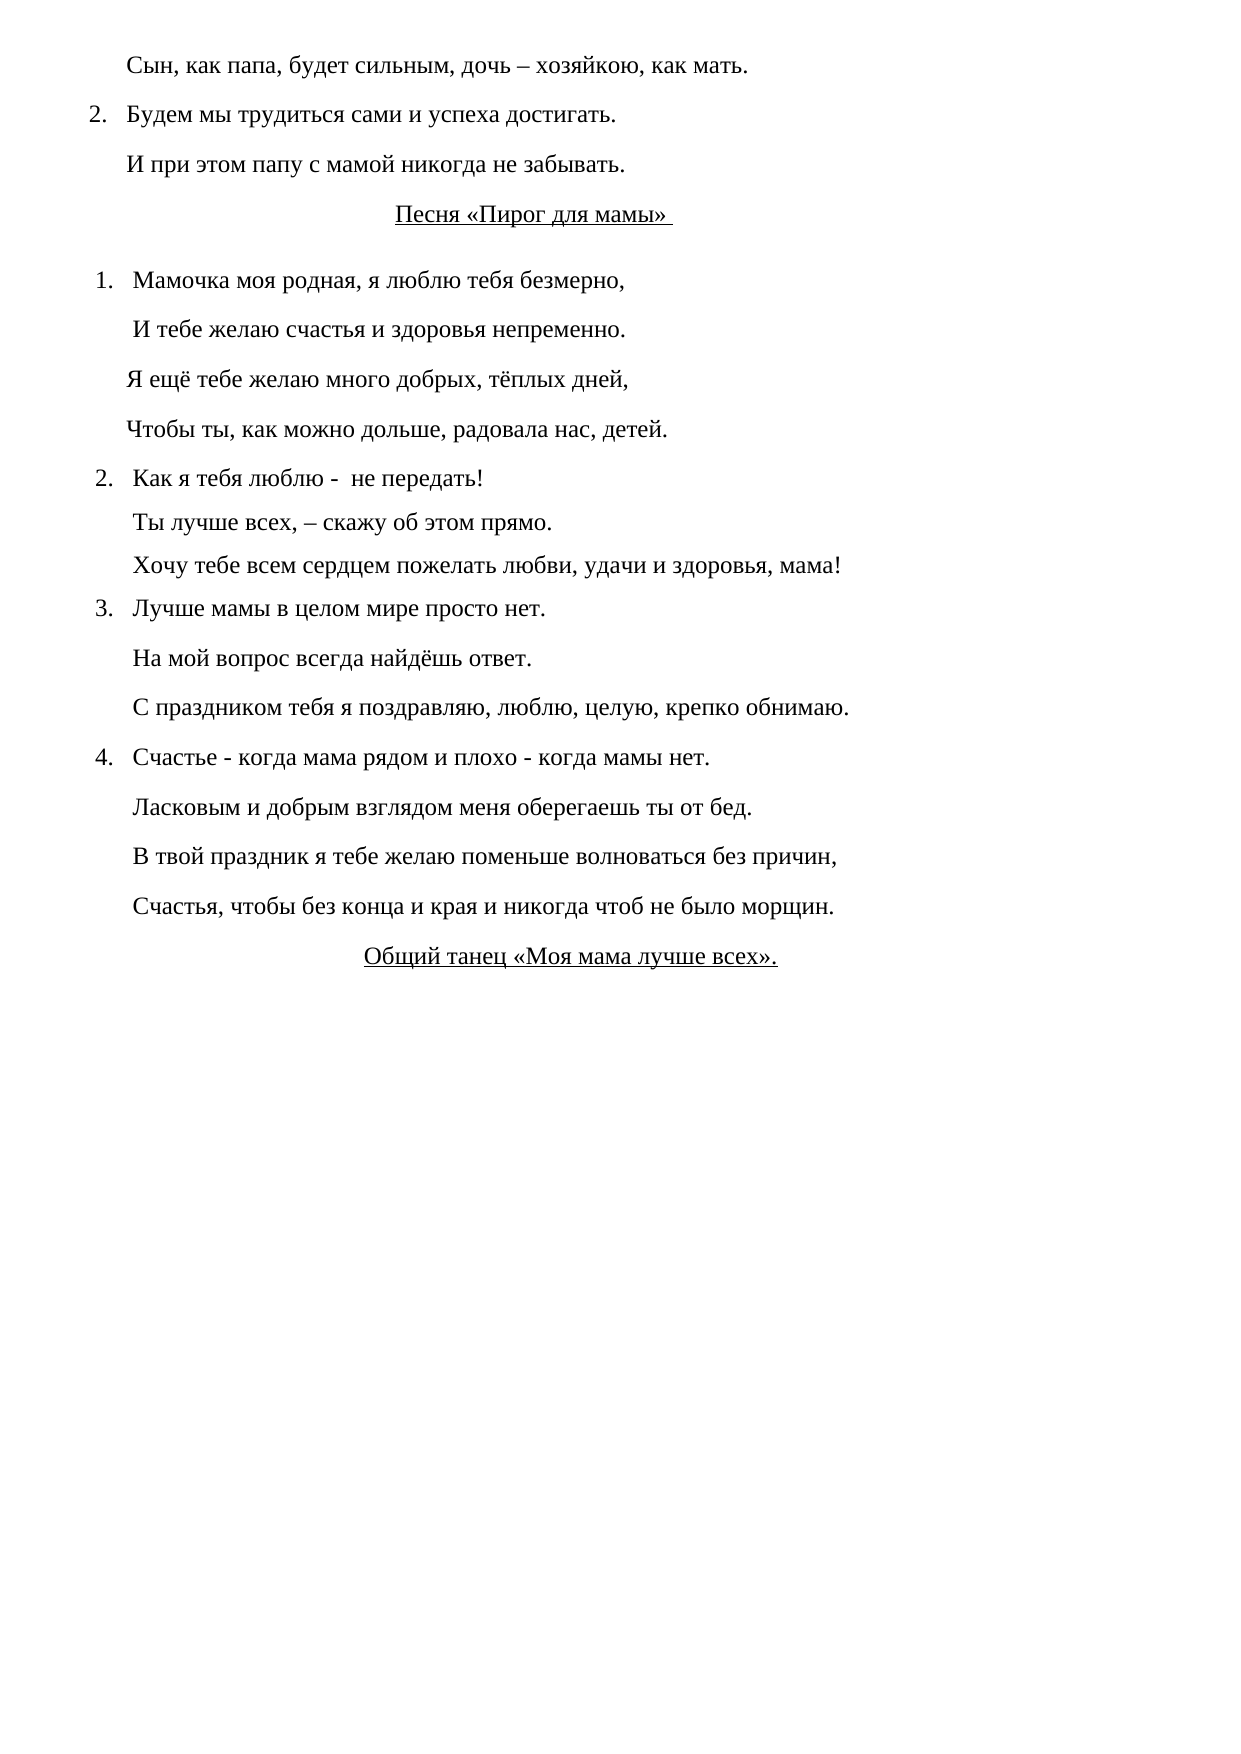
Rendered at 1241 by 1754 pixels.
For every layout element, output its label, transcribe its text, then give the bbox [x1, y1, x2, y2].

text И при этом папу с мамой никогда не забывать. [89, 149, 1152, 178]
text Ласковым и добрым взглядом меня оберегаешь ты от бед. [89, 792, 1152, 820]
list Будем мы трудиться сами и успеха достигать. [89, 99, 1152, 128]
text И тебе желаю счастья и здоровья непременно. [89, 314, 1152, 343]
list Лучше мамы в целом мире просто нет. [95, 593, 1152, 622]
list Песня «Пирог для мамы» [164, 199, 1152, 227]
text Чтобы ты, как можно дольше, радовала нас, детей. [89, 414, 1152, 443]
list Ты лучше всех, – скажу об этом прямо. Хочу тебе всем сердцем пожелать любви, удачи и здоровья, мама! [132, 507, 1152, 578]
text На мой вопрос всегда найдёшь ответ. [89, 643, 1152, 671]
text С праздником тебя я поздравляю, люблю, целую, крепко обнимаю. [89, 692, 1152, 721]
list Счастье - когда мама рядом и плохо - когда мамы нет. [95, 742, 1152, 771]
text Счастья, чтобы без конца и края и никогда чтоб не было морщин. [89, 891, 1152, 920]
text В твой праздник я тебе желаю поменьше волноваться без причин, [89, 841, 1152, 870]
list Как я тебя люблю - не передать! [95, 463, 1152, 492]
text Сын, как папа, будет сильным, дочь – хозяйкою, как мать. [89, 50, 1152, 78]
text Общий танец «Моя мама лучше всех». [89, 941, 1152, 969]
text Я ещё тебе желаю много добрых, тёплых дней, [89, 364, 1152, 393]
list Мамочка моя родная, я люблю тебя безмерно, [95, 265, 1152, 293]
